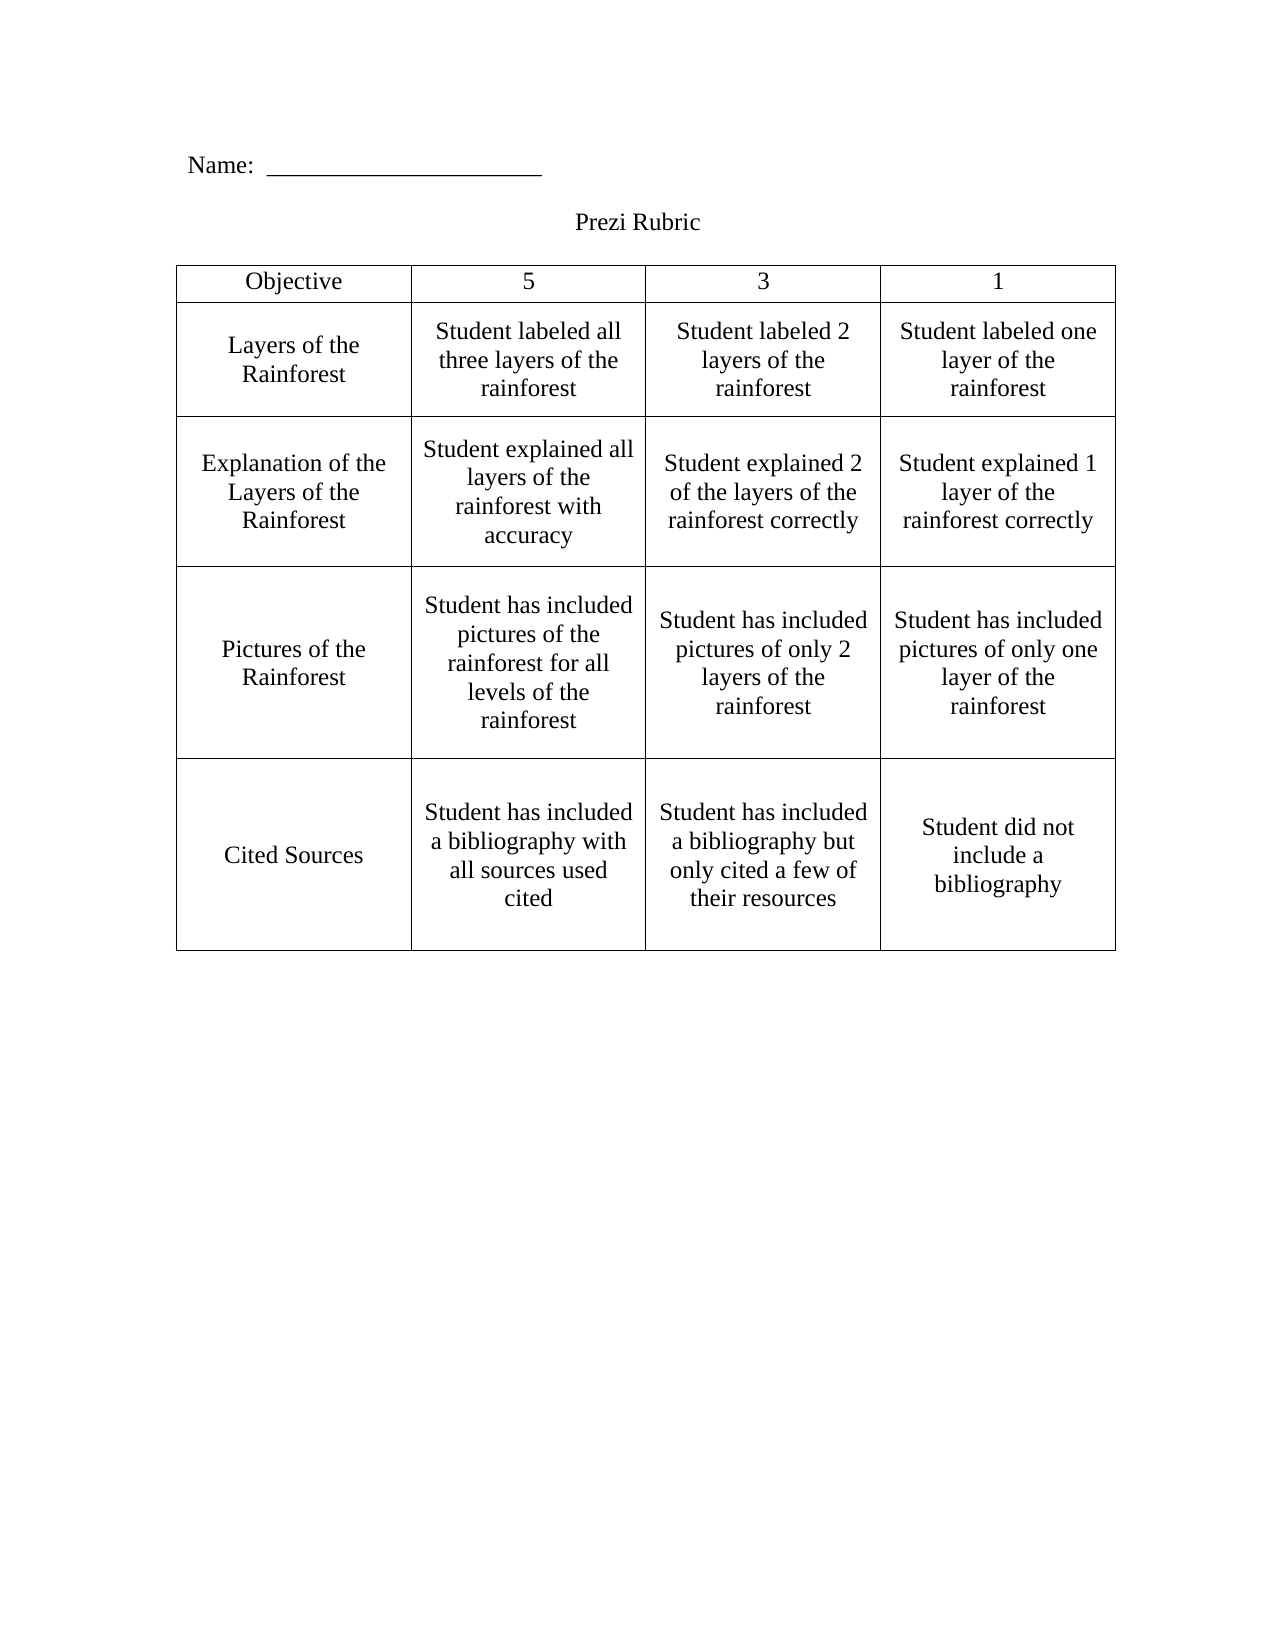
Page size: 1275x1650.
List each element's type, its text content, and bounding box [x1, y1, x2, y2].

text Prezi Rubric [187, 207, 1087, 236]
table_cell Student labeled 2 layers of the rainforest [646, 303, 880, 416]
table_cell Student labeled all three layers of the rainforest [412, 303, 645, 416]
table_cell Student explained all layers of the rainforest with accuracy [412, 417, 645, 566]
table_cell Explanation of the Layers of the Rainforest [177, 417, 411, 566]
table_cell Pictures of the Rainforest [177, 567, 411, 758]
table_header 3 [646, 266, 880, 302]
table_cell Student did not include a bibliography [881, 759, 1115, 950]
table_cell Student has included pictures of the rainforest for all levels of the rainforest [412, 567, 645, 758]
table_cell Student explained 1 layer of the rainforest correctly [881, 417, 1115, 566]
table_cell Layers of the Rainforest [177, 303, 411, 416]
table_cell Student has included a bibliography with all sources used cited [412, 759, 645, 950]
table_cell Student explained 2 of the layers of the rainforest correctly [646, 417, 880, 566]
table_cell Student has included a bibliography but only cited a few of their resources [646, 759, 880, 950]
table_header Objective [177, 266, 411, 302]
table_cell Student labeled one layer of the rainforest [881, 303, 1115, 416]
text Name: ______________________ [187, 150, 1087, 179]
table_cell Cited Sources [177, 759, 411, 950]
table_cell Student has included pictures of only 2 layers of the rainforest [646, 567, 880, 758]
table_header 1 [881, 266, 1115, 302]
table_cell Student has included pictures of only one layer of the rainforest [881, 567, 1115, 758]
table_header 5 [412, 266, 645, 302]
